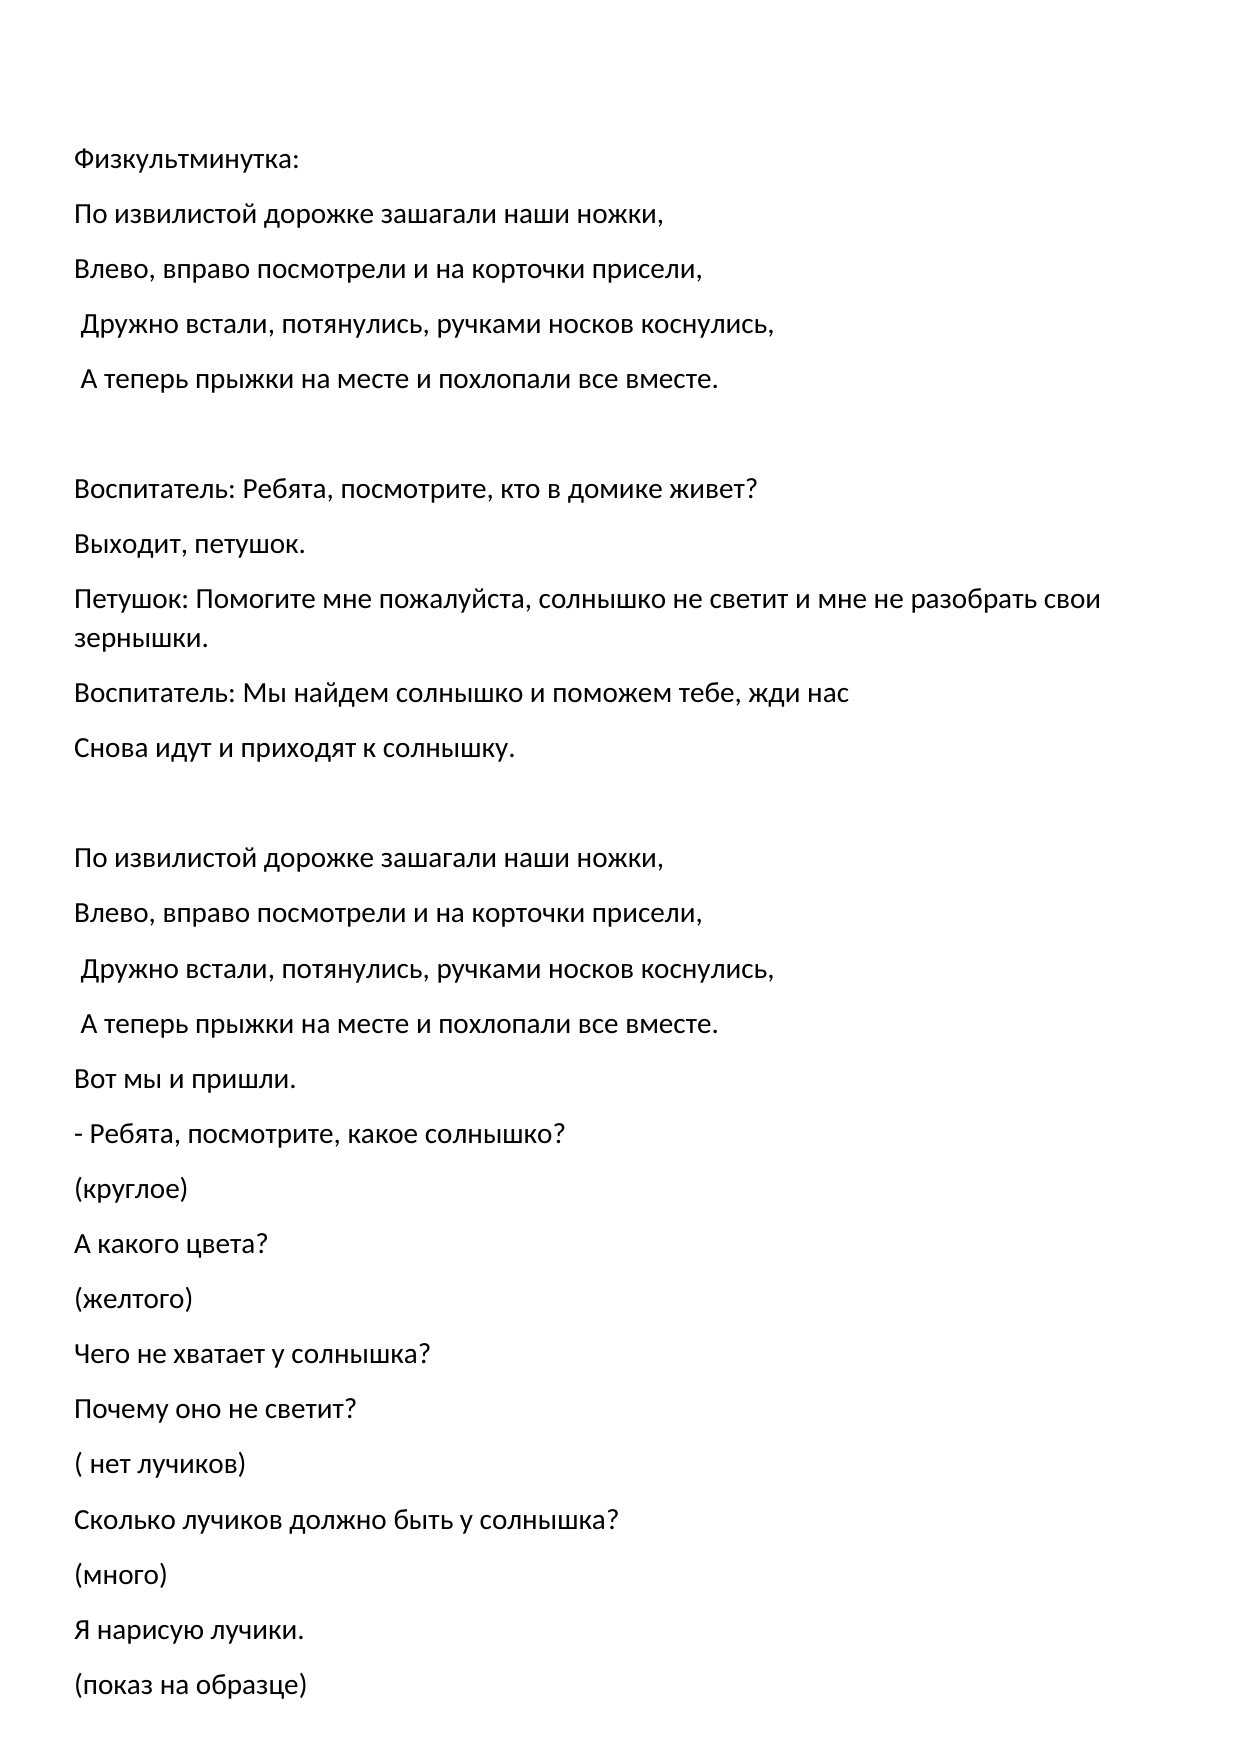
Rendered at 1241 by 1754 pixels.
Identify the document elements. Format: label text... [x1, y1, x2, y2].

text Снова идут и приходят к солнышку. [74, 729, 1152, 765]
text А теперь прыжки на месте и похлопали все вместе. [74, 360, 1152, 396]
text (круглое) [74, 1170, 1152, 1206]
text Дружно встали, потянулись, ручками носков коснулись, [74, 305, 1152, 341]
text Воспитатель: Ребята, посмотрите, кто в домике живет? [74, 470, 1152, 506]
text (желтого) [74, 1280, 1152, 1316]
text Физкультминутка: [74, 140, 1152, 175]
text Дружно встали, потянулись, ручками носков коснулись, [74, 950, 1152, 985]
text ( нет лучиков) [74, 1446, 1152, 1481]
text (показ на образце) [74, 1666, 1152, 1702]
text Сколько лучиков должно быть у солнышка? [74, 1501, 1152, 1536]
text Влево, вправо посмотрели и на корточки присели, [74, 894, 1152, 930]
text Вот мы и пришли. [74, 1060, 1152, 1096]
text Влево, вправо посмотрели и на корточки присели, [74, 250, 1152, 286]
text Я нарисую лучики. [74, 1611, 1152, 1647]
text Петушок: Помогите мне пожалуйста, солнышко не светит и мне не разобрать свои зернышки. [74, 581, 1152, 655]
text Почему оно не светит? [74, 1391, 1152, 1426]
text (много) [74, 1556, 1152, 1591]
text Выходит, петушок. [74, 526, 1152, 561]
text А какого цвета? [74, 1225, 1152, 1261]
text Чего не хватает у солнышка? [74, 1335, 1152, 1371]
text А теперь прыжки на месте и похлопали все вместе. [74, 1005, 1152, 1040]
text По извилистой дорожке зашагали наши ножки, [74, 195, 1152, 231]
text По извилистой дорожке зашагали наши ножки, [74, 839, 1152, 875]
text - Ребята, посмотрите, какое солнышко? [74, 1115, 1152, 1151]
text Воспитатель: Мы найдем солнышко и поможем тебе, жди нас [74, 674, 1152, 710]
